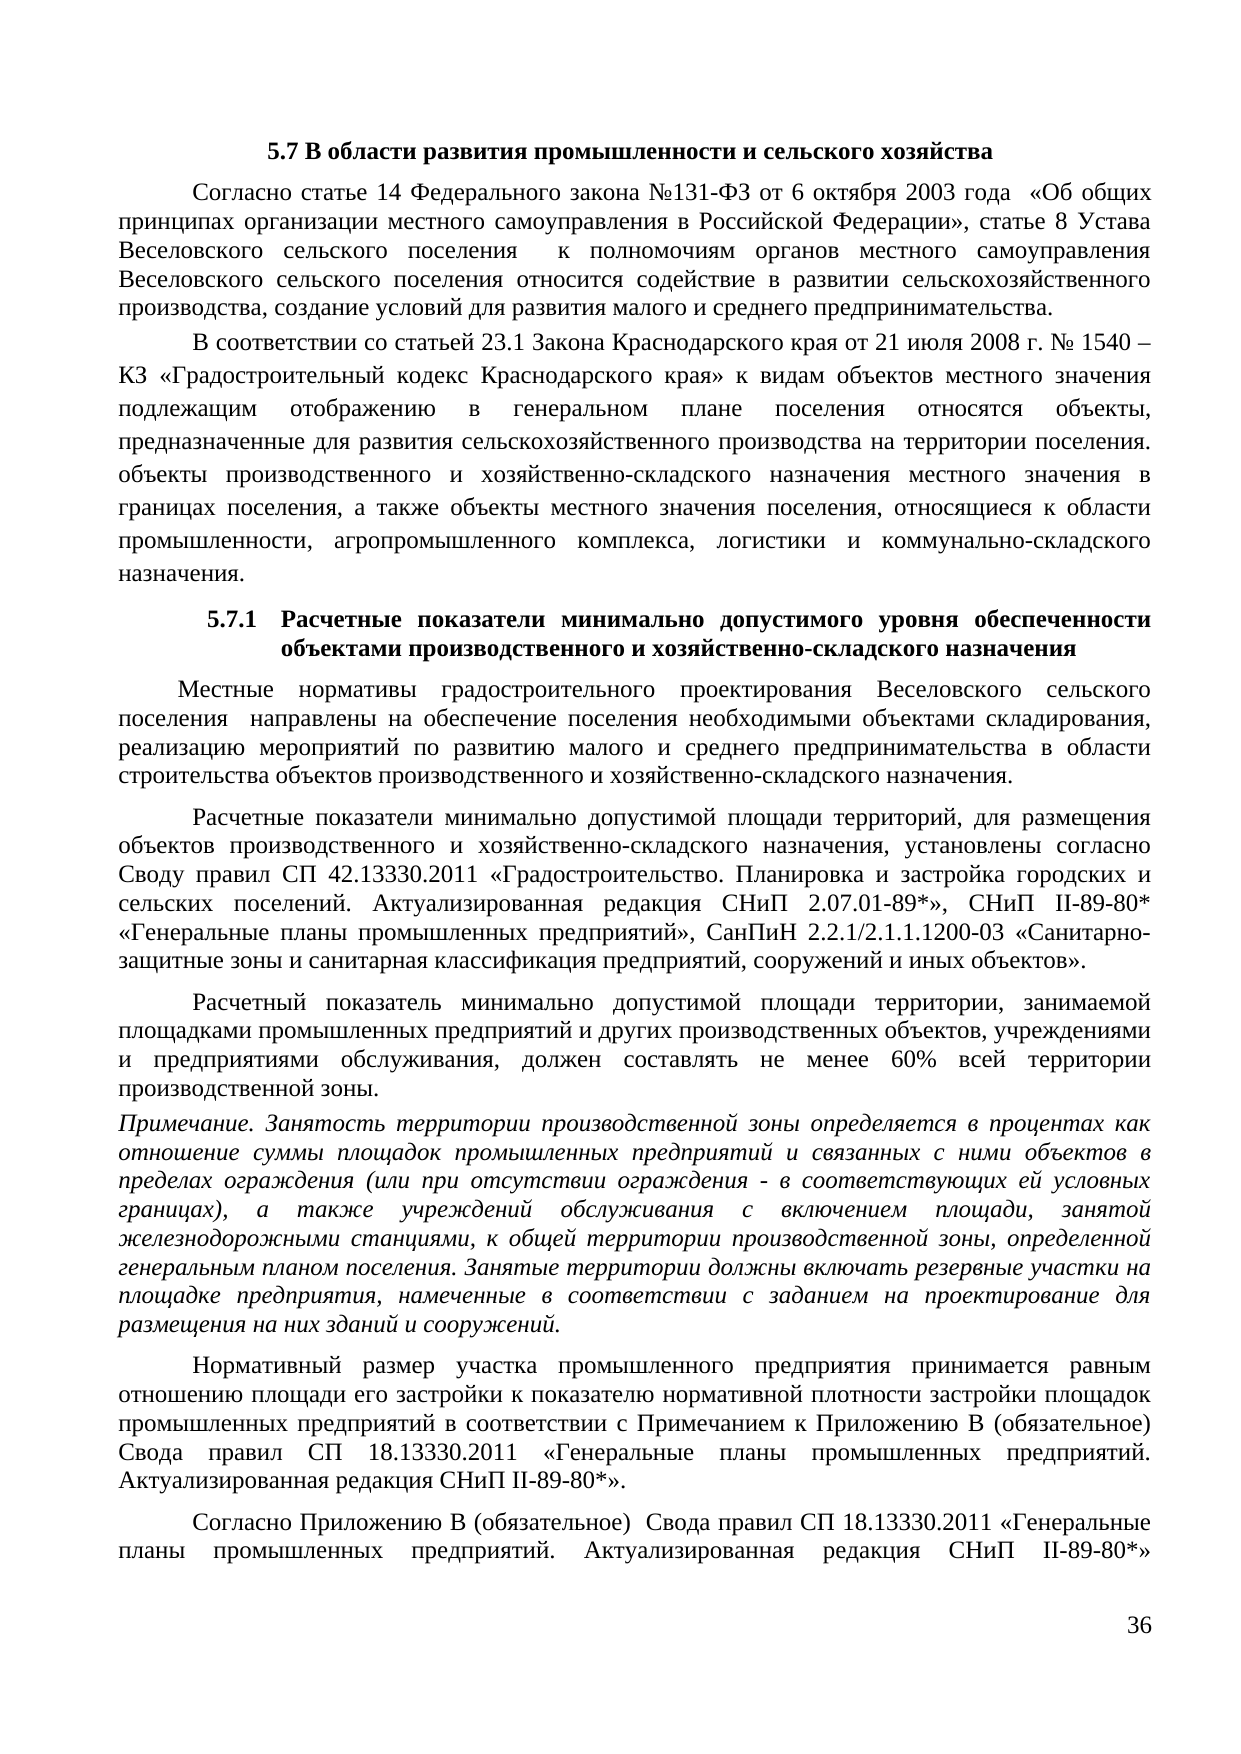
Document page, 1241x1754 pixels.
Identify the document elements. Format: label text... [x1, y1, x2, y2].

text Нормативный размер участка промышленного предприятия принимается равным отношению площади его застройки к показателю нормативной плотности застройки площадок промышленных предприятий в соответствии с Примечанием к Приложению В (обязательное) Свода правил СП 18.13330.2011 «Генеральные планы промышленных предприятий. Актуализированная редакция СНиП II-89-80*». [118, 1350, 1152, 1494]
text Расчетные показатели минимально допустимой площади территорий, для размещения объектов производственного и хозяйственно-складского назначения, установлены согласно Своду правил СП 42.13330.2011 «Градостроительство. Планировка и застройка городских и сельских поселений. Актуализированная редакция СНиП 2.07.01-89*», СНиП II-89-80* «Генеральные планы промышленных предприятий», СанПиН 2.2.1/2.1.1.1200-03 «Санитарно-защитные зоны и санитарная классификация предприятий, сооружений и иных объектов». [118, 802, 1152, 974]
text В соответствии со статьей 23.1 Закона Краснодарского края от 21 июля 2008 г. № 1540 – КЗ «Градостроительный кодекс Краснодарского края» к видам объектов местного значения подлежащим отображению в генеральном плане поселения относятся объекты, предназначенные для развития сельскохозяйственного производства на территории поселения. объекты производственного и хозяйственно-складского назначения местного значения в границах поселения, а также объекты местного значения поселения, относящиеся к области промышленности, агропромышленного комплекса, логистики и коммунально-складского назначения. [118, 327, 1152, 587]
text Примечание. Занятость территории производственной зоны определяется в процентах как отношение суммы площадок промышленных предприятий и связанных с ними объектов в пределах ограждения (или при отсутствии ограждения - в соответствующих ей условных границах), а также учреждений обслуживания с включением площади, занятой железнодорожными станциями, к общей территории производственной зоны, определенной генеральным планом поселения. Занятые территории должны включать резервные участки на площадке предприятия, намеченные в соответствии с заданием на проектирование для размещения на них зданий и сооружений. [118, 1108, 1152, 1338]
subtitle В области развития промышленности и сельского хозяйства [267, 136, 1152, 165]
text Местные нормативы градостроительного проектирования Веселовского сельского поселения направлены на обеспечение поселения необходимыми объектами складирования, реализацию мероприятий по развитию малого и среднего предпринимательства в области строительства объектов производственного и хозяйственно-складского назначения. [118, 674, 1152, 789]
subtitle Расчетные показатели минимально допустимого уровня обеспеченности объектами производственного и хозяйственно-складского назначения [207, 604, 1152, 662]
text Расчетный показатель минимально допустимой площади территории, занимаемой площадками промышленных предприятий и других производственных объектов, учреждениями и предприятиями обслуживания, должен составлять не менее 60% всей территории производственной зоны. [118, 987, 1152, 1102]
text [118, 1507, 1152, 1564]
text Согласно статье 14 Федерального закона №131-ФЗ от 6 октября 2003 года «Об общих принципах организации местного самоуправления в Российской Федерации», статье 8 Устава Веселовского сельского поселения к полномочиям органов местного самоуправления Веселовского сельского поселения относится содействие в развитии сельскохозяйственного производства, создание условий для развития малого и среднего предпринимательства. [118, 177, 1152, 321]
